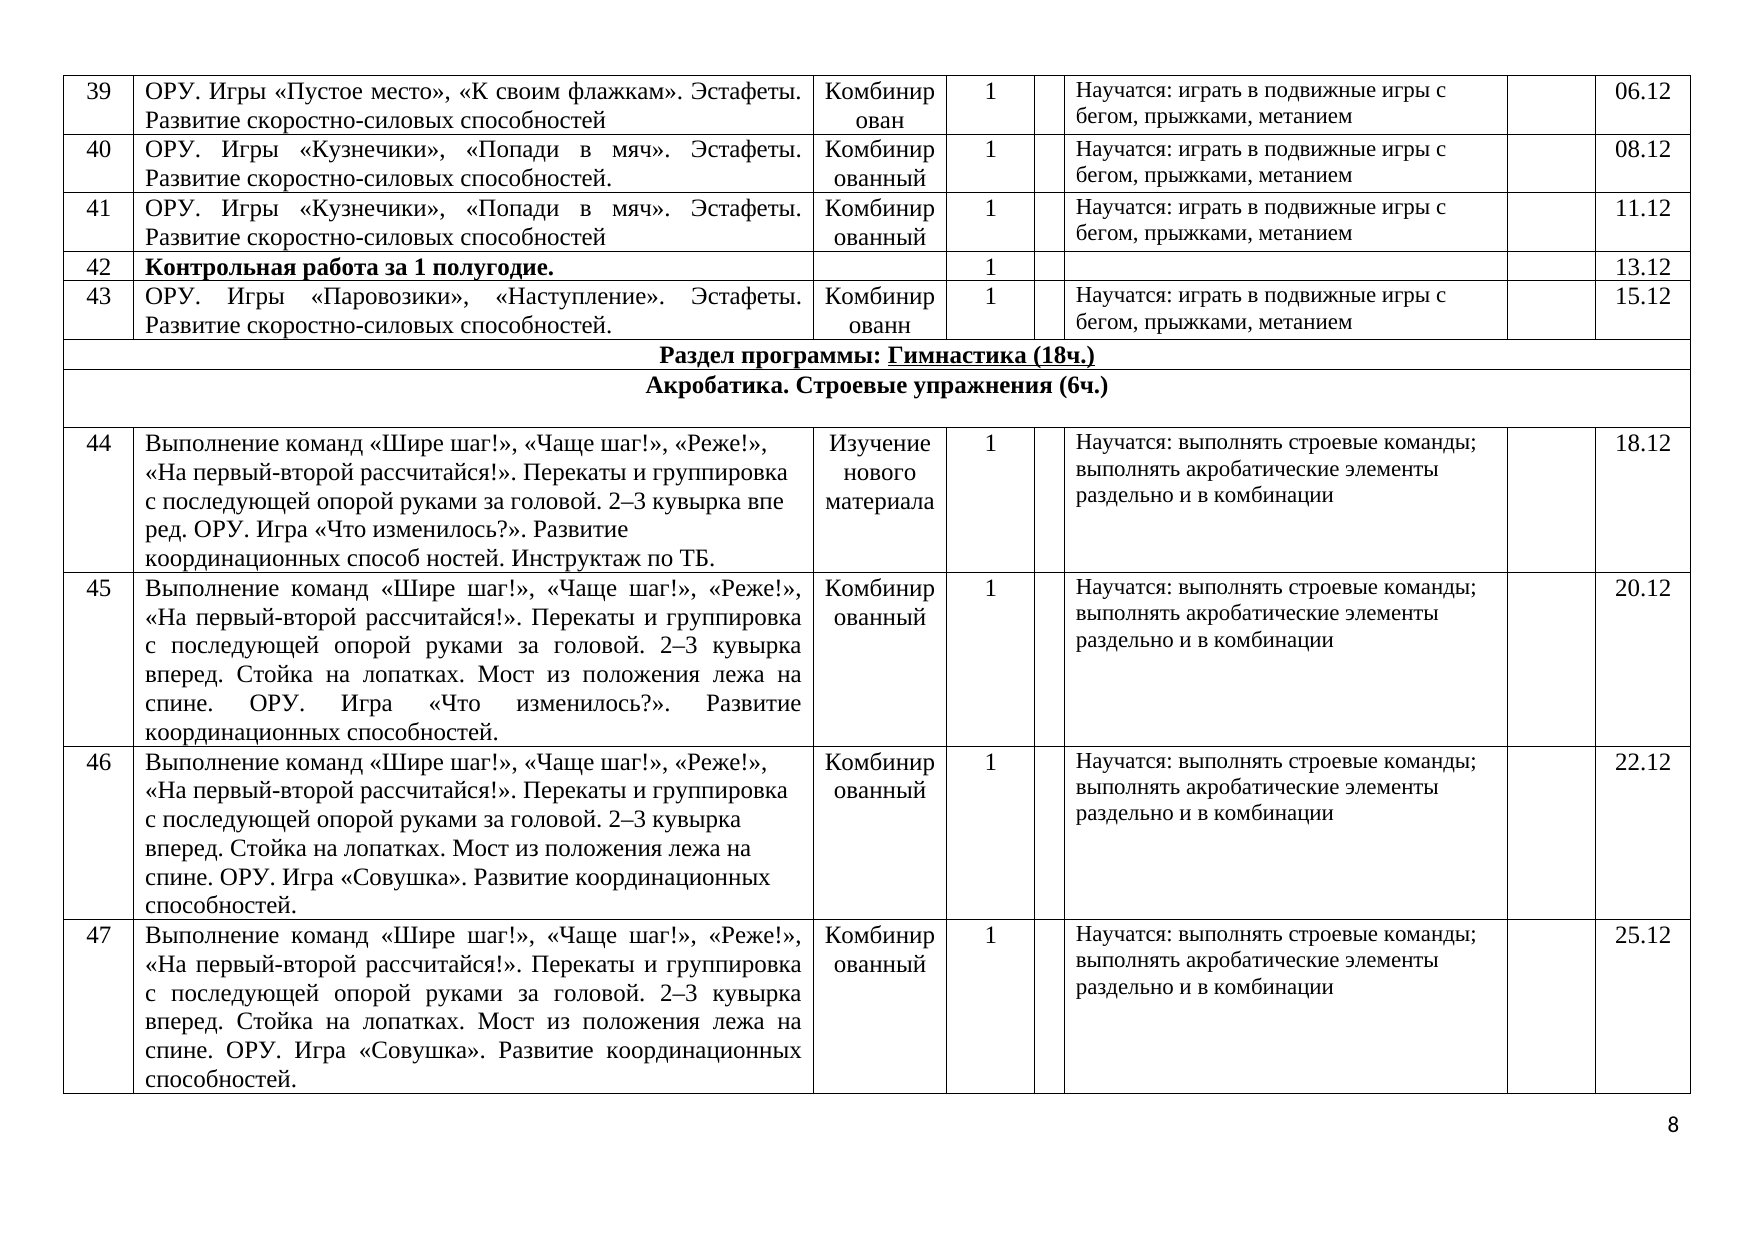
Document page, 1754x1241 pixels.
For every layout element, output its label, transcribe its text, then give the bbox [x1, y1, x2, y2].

table_cell [1035, 747, 1064, 919]
table_cell 18.12 [1596, 428, 1690, 572]
table_cell Комбинированный [814, 135, 946, 192]
table_cell [1508, 573, 1595, 746]
table_cell 1 [947, 920, 1034, 1093]
table_cell [1508, 76, 1595, 133]
table_cell Выполнение команд «Шире шаг!», «Чаще шаг!», «Реже!», «На первый-второй рассчитайся!». Перекаты и группировка с последующей опорой руками за головой. 2–3 кувырка вперед. Стойка на лопатках. Мост из положения лежа на спине. ОРУ. Игра «Совушка». Развитие координационных способностей. [134, 920, 813, 1093]
table_cell 08.12 [1596, 135, 1690, 192]
table_cell [1065, 252, 1507, 280]
table_cell 1 [947, 747, 1034, 919]
table_cell 47 [64, 920, 133, 1093]
table_cell 43 [64, 281, 133, 339]
table_cell Изучение нового материала [814, 428, 946, 572]
table_cell Научатся: выполнять строевые команды; выполнять акробатические элементы раздельно и в комбинации [1065, 428, 1507, 572]
table_cell [1508, 428, 1595, 572]
table_cell Акробатика. Строевые упражнения (6ч.) [64, 370, 1690, 427]
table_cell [1065, 76, 1507, 133]
table_cell [1035, 281, 1064, 339]
table_cell 42 [64, 252, 133, 280]
table_cell [814, 252, 946, 280]
table_cell 11.12 [1596, 193, 1690, 251]
table_cell Научатся: играть в подвижные игры с бегом, прыжками, метанием [1065, 281, 1507, 339]
table_cell [1035, 573, 1064, 746]
table_cell 25.12 [1596, 920, 1690, 1093]
table_cell [1035, 920, 1064, 1093]
table_cell 46 [64, 747, 133, 919]
table_cell 1 [947, 76, 1034, 133]
table_cell 41 [64, 193, 133, 251]
table_cell [1508, 920, 1595, 1093]
table_cell 22.12 [1596, 747, 1690, 919]
table_cell ОРУ. Игры «Кузнечики», «Попади в мяч». Эстафеты. Развитие скоростно-силовых способностей [134, 193, 813, 251]
table_cell [1035, 252, 1064, 280]
table_cell [1035, 135, 1064, 192]
table_cell Научатся: играть в подвижные игры с бегом, прыжками, метанием [1065, 135, 1507, 192]
table_cell 1 [947, 193, 1034, 251]
table_cell Комбинированн [814, 281, 946, 339]
table_cell [1508, 281, 1595, 339]
table_cell 1 [947, 281, 1034, 339]
table_cell 45 [64, 573, 133, 746]
table_cell ОРУ. Игры «Кузнечики», «Попади в мяч». Эстафеты. Развитие скоростно-силовых способностей. [134, 135, 813, 192]
table_cell Выполнение команд «Шире шаг!», «Чаще шаг!», «Реже!», «На первый-второй рассчитайся!». Перекаты и группировка с последующей опорой руками за головой. 2–3 кувырка вперед. Стойка на лопатках. Мост из положения лежа на спине. ОРУ. Игра «Совушка». Развитие координационных способностей. [134, 747, 813, 919]
table_cell Научатся: выполнять строевые команды; выполнять акробатические элементы раздельно и в комбинации [1065, 573, 1507, 746]
table_cell [1508, 747, 1595, 919]
table_cell 06.12 [1596, 76, 1690, 133]
table_cell Комбинированный [814, 747, 946, 919]
table_cell 1 [947, 252, 1034, 280]
table_cell [1508, 252, 1595, 280]
table_cell Раздел программы: Гимнастика (18ч.) [64, 340, 1690, 369]
table_cell [1508, 135, 1595, 192]
table_cell Выполнение команд «Шире шаг!», «Чаще шаг!», «Реже!», «На первый-второй рассчитайся!». Перекаты и группировка с последующей опорой руками за головой. 2–3 кувырка вперед. Стойка на лопатках. Мост из положения лежа на спине. ОРУ. Игра «Что изменилось?». Развитие координационных способностей. [134, 573, 813, 746]
table_cell 15.12 [1596, 281, 1690, 339]
table_cell [1035, 76, 1064, 133]
table_cell Выполнение команд «Шире шаг!», «Чаще шаг!», «Реже!», «На первый-второй рассчитайся!». Перекаты и группировка с последующей опорой руками за головой. 2–3 кувырка впе ред. ОРУ. Игра «Что изменилось?». Развитие координационных способ ностей. Инструктаж по ТБ. [134, 428, 813, 572]
table_cell 40 [64, 135, 133, 192]
table_cell ОРУ. Игры «Паровозики», «Наступление». Эстафеты. Развитие скоростно-силовых способностей. [134, 281, 813, 339]
table_cell Научатся: выполнять строевые команды; выполнять акробатические элементы раздельно и в комбинации [1065, 747, 1507, 919]
table_cell Комбинированный [814, 573, 946, 746]
table_cell [1035, 428, 1064, 572]
table_cell 1 [947, 573, 1034, 746]
table_cell Научатся: играть в подвижные игры с бегом, прыжками, метанием [1065, 193, 1507, 251]
table_cell [1035, 193, 1064, 251]
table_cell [1065, 920, 1507, 1093]
table_cell [1508, 193, 1595, 251]
table_cell 13.12 [1596, 252, 1690, 280]
table_cell Комбинированный [814, 193, 946, 251]
table_cell Контрольная работа за 1 полугодие. [134, 252, 813, 280]
table_cell 1 [947, 428, 1034, 572]
table_cell 20.12 [1596, 573, 1690, 746]
table_cell 1 [947, 135, 1034, 192]
table_cell Комбинированный [814, 920, 946, 1093]
table_cell 44 [64, 428, 133, 572]
table_cell Комбинирован [814, 76, 946, 133]
table_cell ОРУ. Игры «Пустое место», «К своим флажкам». Эстафеты. Развитие скоростно-силовых способностей [134, 76, 813, 133]
table_cell 39 [64, 76, 133, 133]
